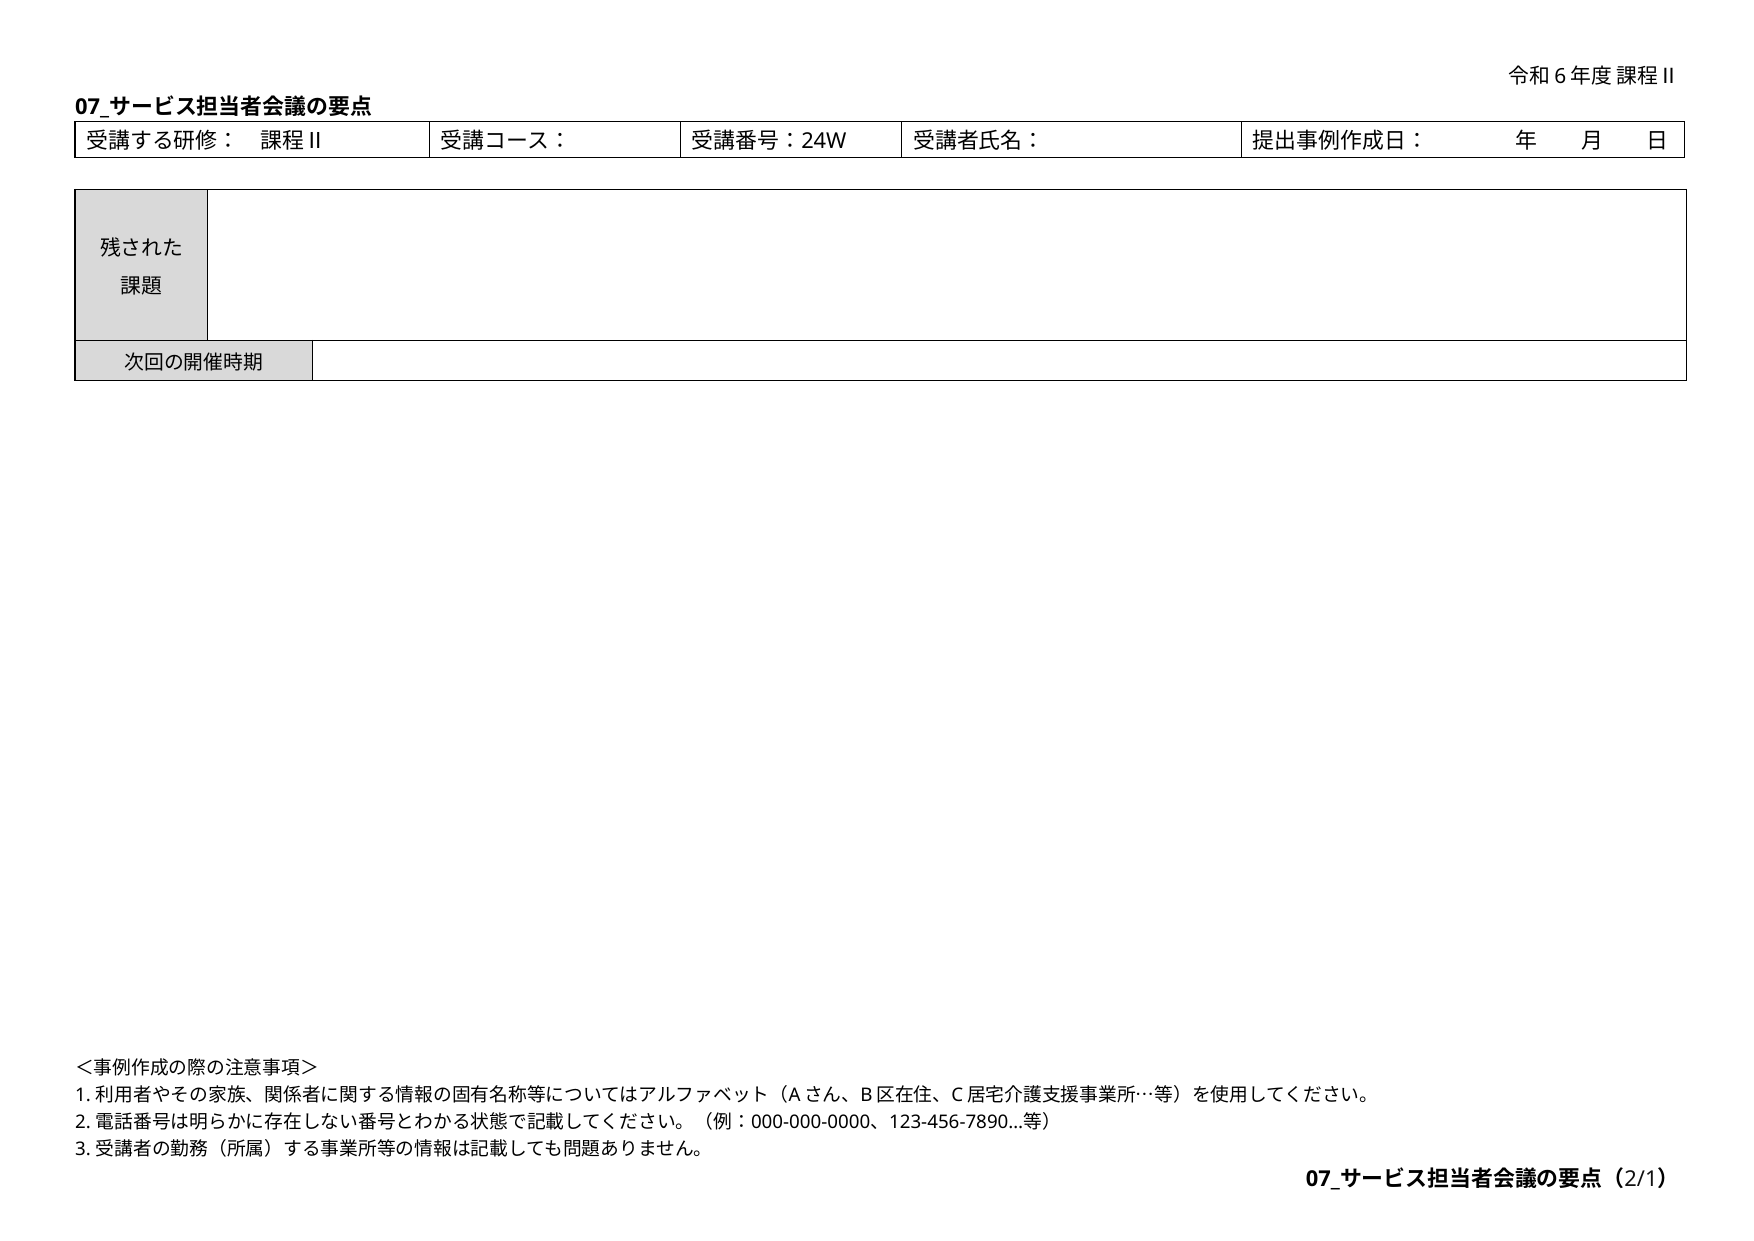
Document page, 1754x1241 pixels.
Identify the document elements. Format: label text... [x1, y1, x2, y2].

table_cell [208, 190, 1686, 340]
table_cell 残された 課題 [76, 190, 207, 340]
table_cell [313, 341, 1686, 380]
table_cell 次回の開催時期 [76, 341, 312, 380]
